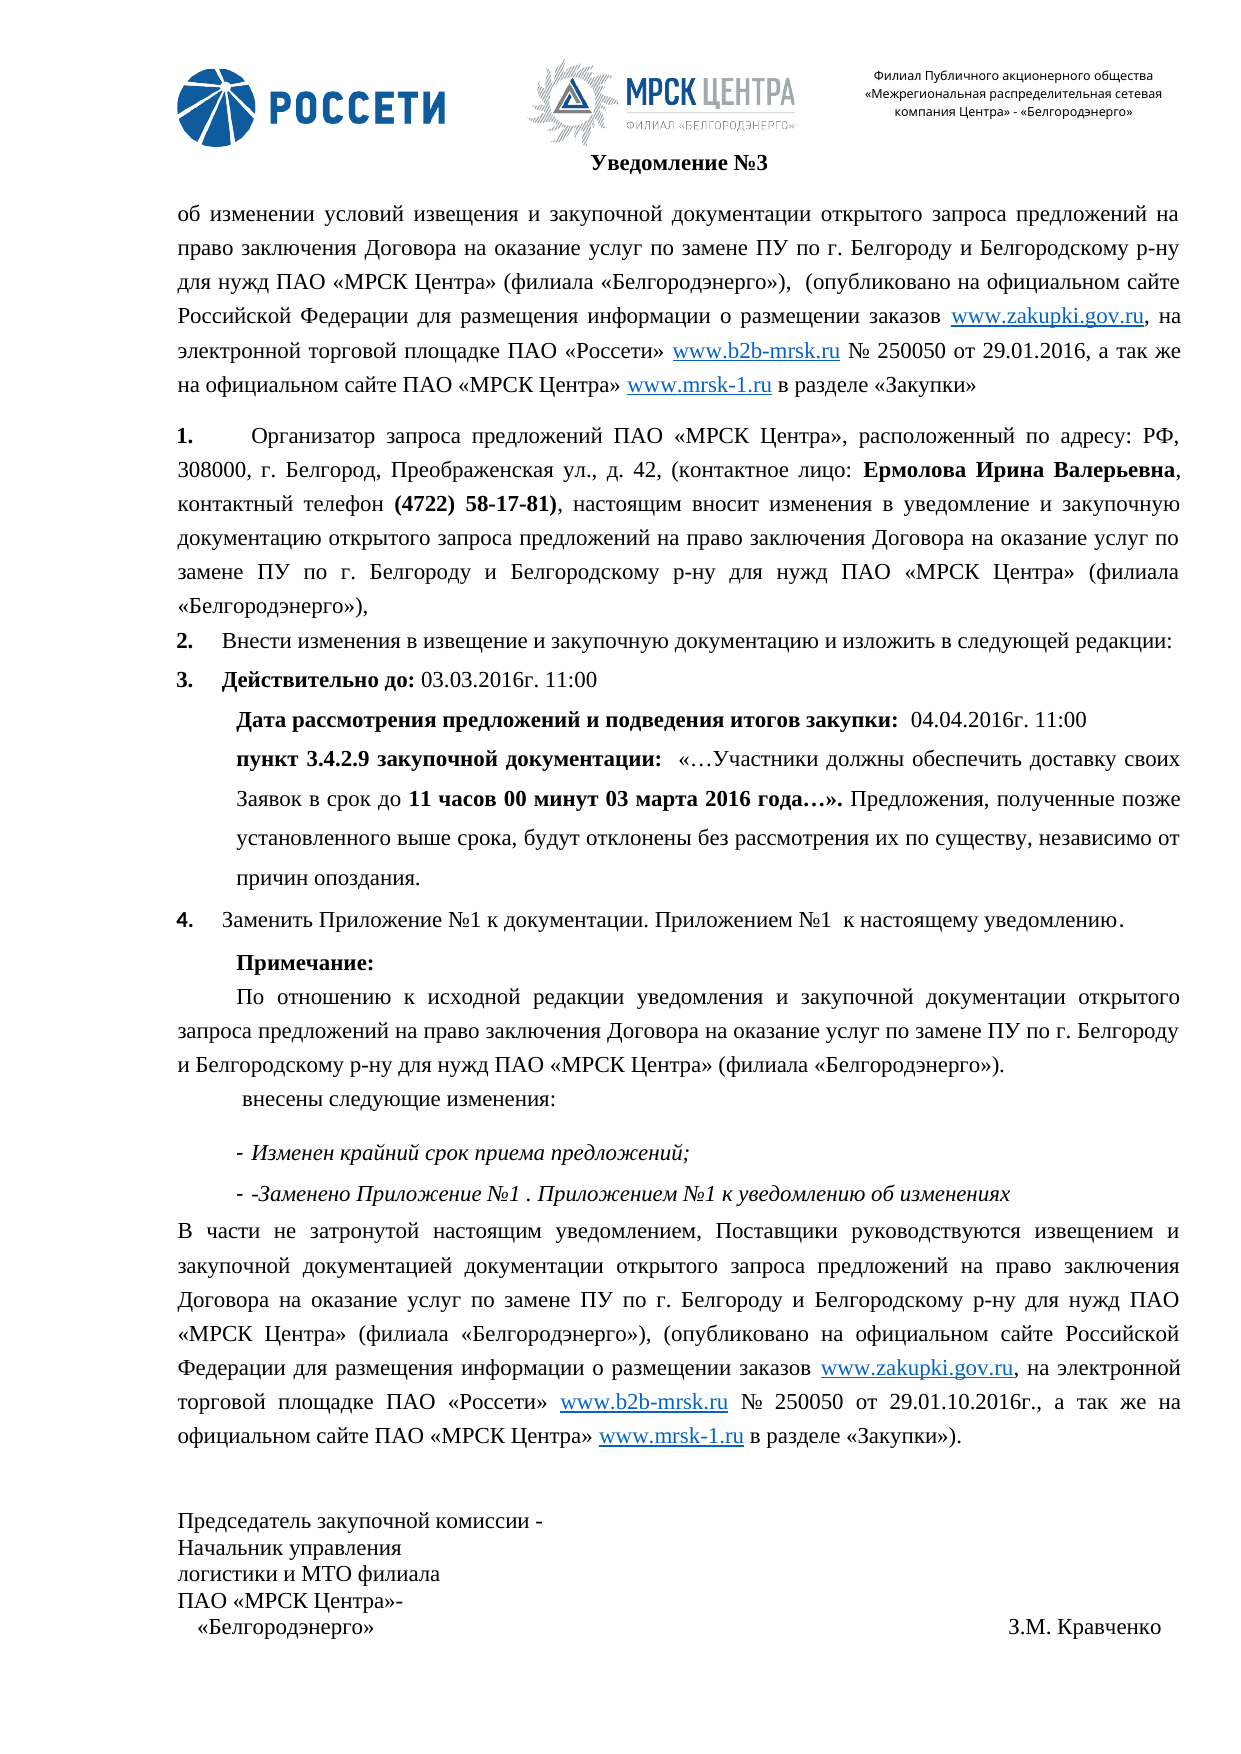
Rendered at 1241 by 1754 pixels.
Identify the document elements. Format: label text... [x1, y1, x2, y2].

text об изменении условий извещения и закупочной документации открытого запроса предложений на право заключения Договора на оказание услуг по замене ПУ по г. Белгороду и Белгородскому р-ну для нужд ПАО «МРСК Центра» (филиала «Белгородэнерго»), (опубликовано на официальном сайте Российской Федерации для размещения информации о размещении заказов www.zakupki.gov.ru, на электронной торговой площадке ПАО «Россети» www.b2b-mrsk.ru № 250050 от 29.01.2016, а так же на официальном сайте ПАО «МРСК Центра» www.mrsk-1.ru в разделе «Закупки» [177, 200, 1181, 397]
picture [527, 59, 795, 147]
text логистики и МТО филиала [177, 1560, 1181, 1587]
list Заменить Приложение №1 к документации. Приложением №1 к настоящему уведомлению. [176, 903, 1181, 934]
list Изменен крайний срок приема предложений; [177, 1136, 1181, 1168]
text «Белгородэнерго» З.М. Кравченко [177, 1613, 1181, 1639]
list Организатор запроса предложений ПАО «МРСК Центра», расположенный по адресу: РФ, 308000, г. Белгород, Преображенская ул., д. 42, (контактное лицо: Ермолова Ирина Валерьевна, контактный телефон (4722) 58-17-81), настоящим вносит изменения в уведомление и закупочную документацию открытого запроса предложений на право заключения Договора на оказание услуг по замене ПУ по г. Белгороду и Белгородскому р-ну для нужд ПАО «МРСК Центра» (филиала «Белгородэнерго»), [176, 422, 1181, 619]
text внесены следующие изменения: [177, 1086, 1181, 1112]
list Действительно до: 03.03.2016г. 11:00 [176, 666, 1181, 693]
list Внести изменения в извещение и закупочную документацию и изложить в следующей редакции: [176, 627, 1181, 653]
text Председатель закупочной комиссии - [177, 1508, 1181, 1534]
text Уведомление №3 [177, 149, 1181, 176]
list пункт 3.4.2.9 закупочной документации: «…Участники должны обеспечить доставку своих Заявок в срок до 11 часов 00 минут 03 марта 2016 года…». Предложения, полученные позже установленного выше срока, будут отклонены без рассмотрения их по существу, независимо от причин опоздания. [236, 745, 1181, 890]
list По отношению к исходной редакции уведомления и закупочной документации открытого запроса предложений на право заключения Договора на оказание услуг по замене ПУ по г. Белгороду и Белгородскому р-ну для нужд ПАО «МРСК Центра» (филиала «Белгородэнерго»). [177, 983, 1181, 1078]
list Дата рассмотрения предложений и подведения итогов закупки: 04.04.2016г. 11:00 [236, 706, 1181, 732]
text ПАО «МРСК Центра»- [177, 1587, 1181, 1613]
picture [177, 69, 445, 147]
list Примечание: [177, 949, 1181, 975]
list В части не затронутой настоящим уведомлением, Поставщики руководствуются извещением и закупочной документацией документации открытого запроса предложений на право заключения Договора на оказание услуг по замене ПУ по г. Белгороду и Белгородскому р-ну для нужд ПАО «МРСК Центра» (филиала «Белгородэнерго»), (опубликовано на официальном сайте Российской Федерации для размещения информации о размещении заказов www.zakupki.gov.ru, на электронной торговой площадке ПАО «Россети» www.b2b-mrsk.ru № 250050 от 29.01.10.2016г., а так же на официальном сайте ПАО «МРСК Центра» www.mrsk-1.ru в разделе «Закупки»). [177, 1218, 1181, 1449]
text Начальник управления [177, 1534, 1181, 1560]
list -Заменено Приложение №1 . Приложением №1 к уведомлению об изменениях [177, 1177, 1181, 1208]
